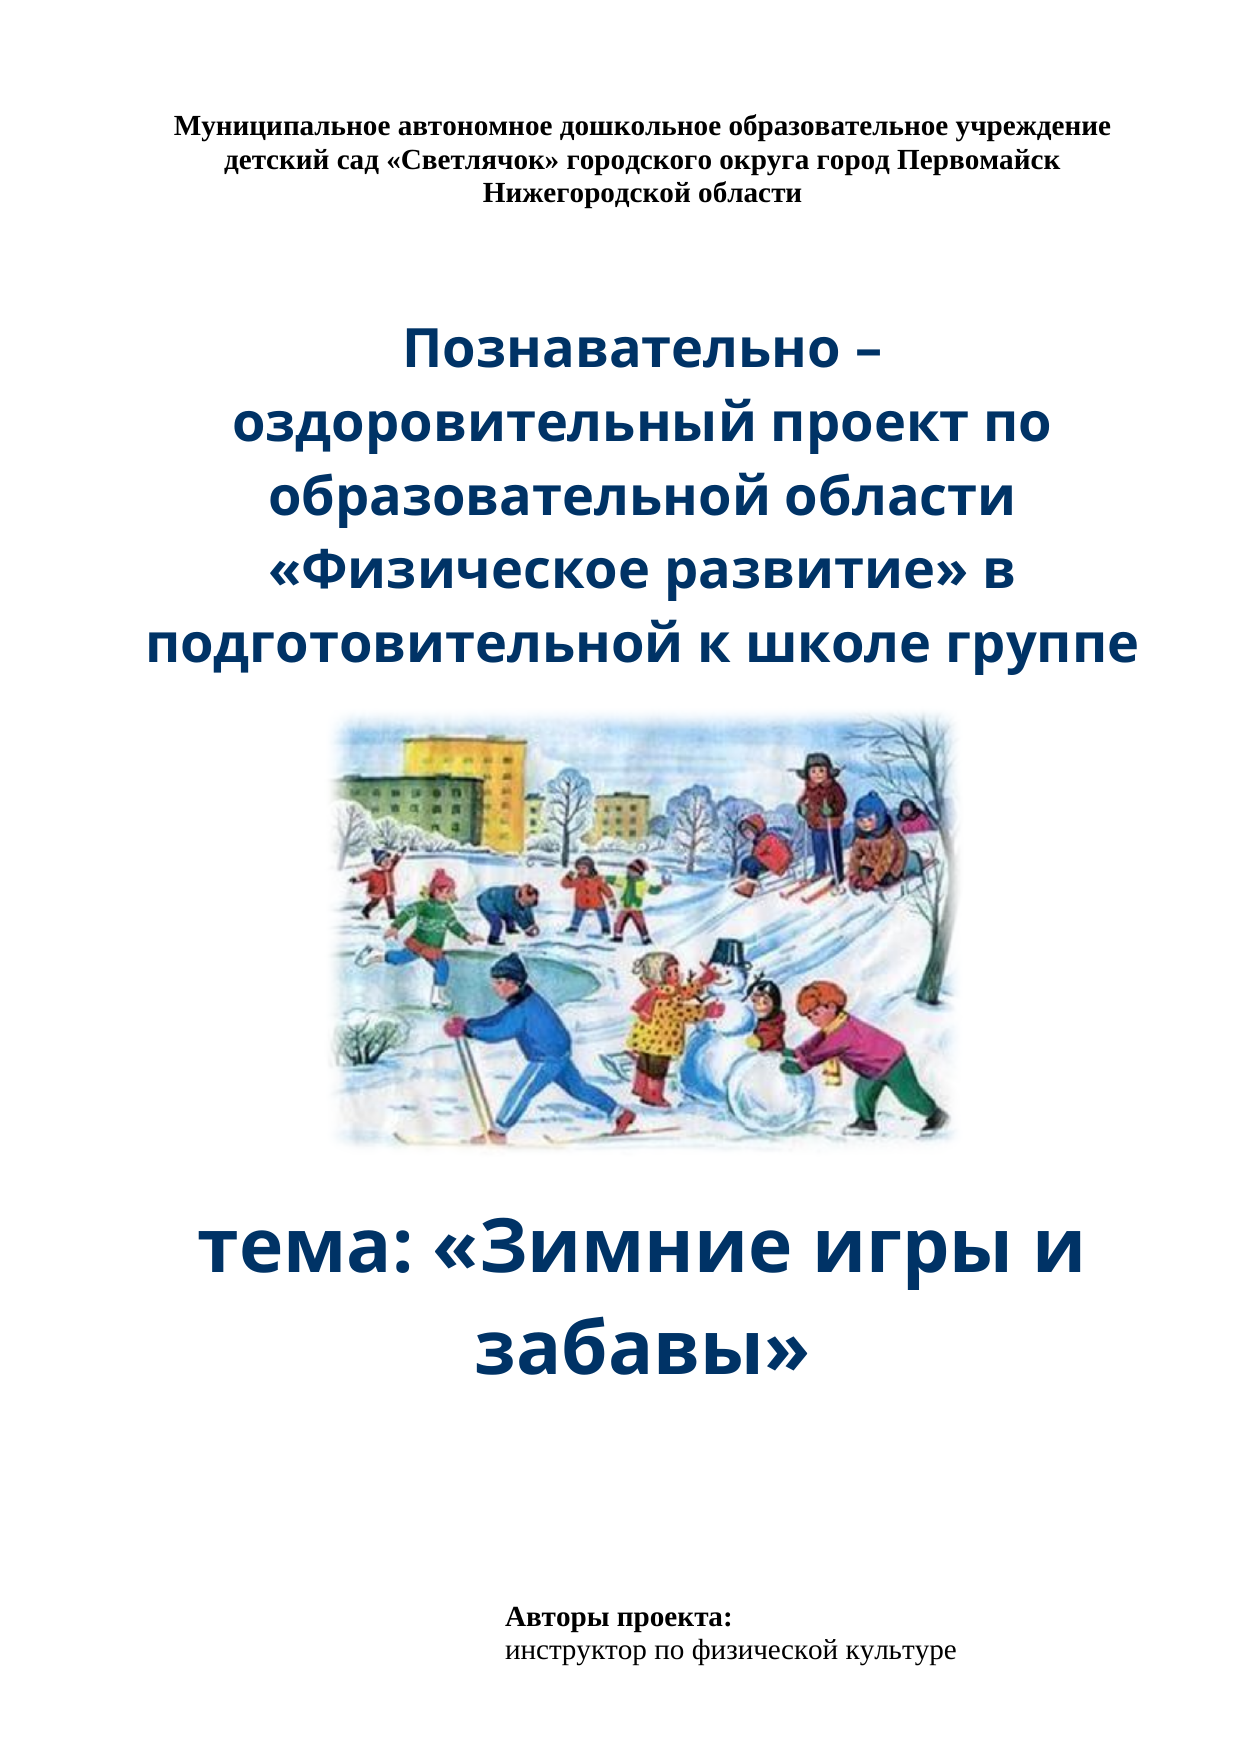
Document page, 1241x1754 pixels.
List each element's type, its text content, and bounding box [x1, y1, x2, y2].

text инструктор по физической культуре [133, 1632, 1152, 1666]
text детский сад «Светлячок» городского округа город Первомайск Нижегородской области [133, 142, 1152, 209]
picture [354, 736, 935, 1129]
text Муниципальное автономное дошкольное образовательное учреждение [133, 108, 1152, 142]
text тема: «Зимние игры и забавы» [133, 1192, 1152, 1396]
text Познавательно – оздоровительный проект по образовательной области «Физическое развитие» в подготовительной к школе группе [133, 310, 1152, 707]
text Авторы проекта: [133, 1599, 1152, 1632]
